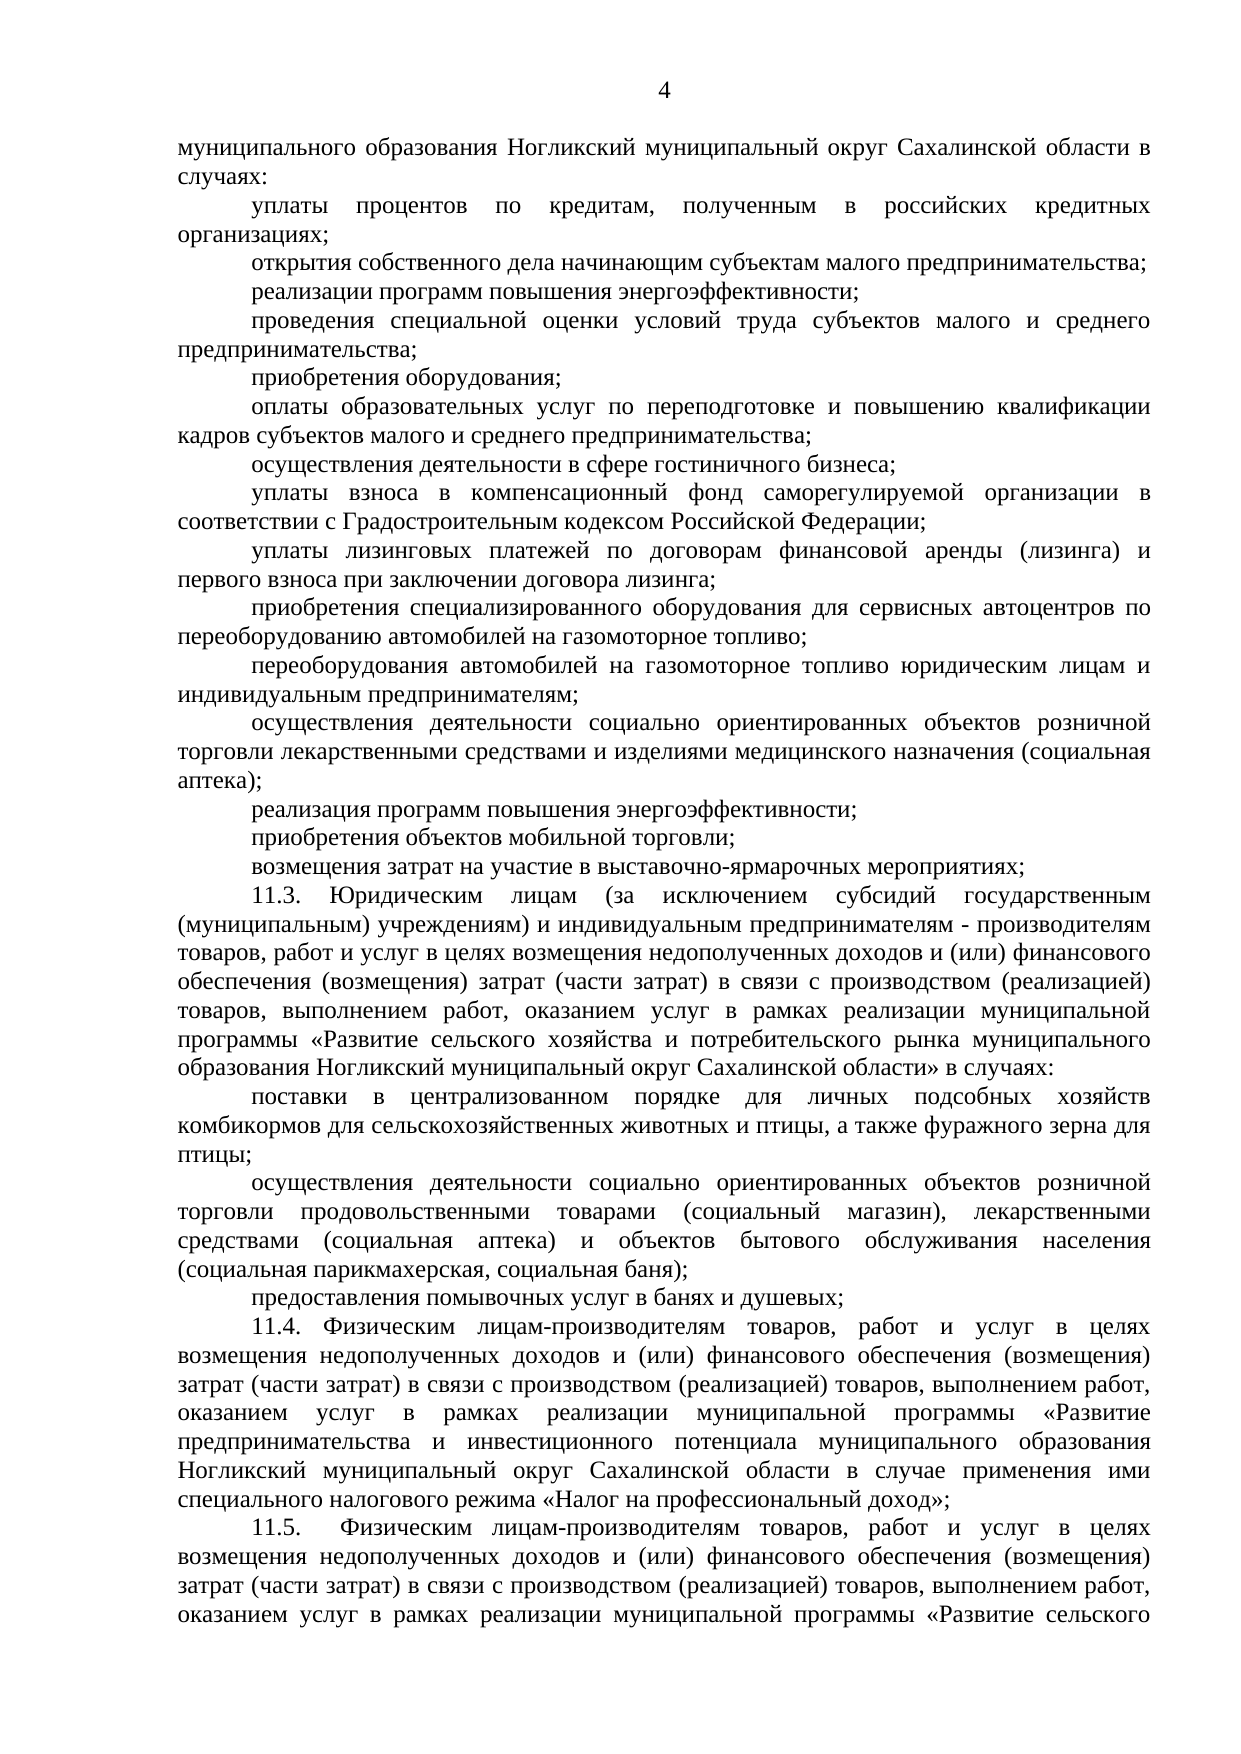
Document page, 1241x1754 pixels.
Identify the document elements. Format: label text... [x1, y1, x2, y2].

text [177, 132, 1152, 190]
text приобретения оборудования; [177, 362, 1152, 391]
text оплаты образовательных услуг по переподготовке и повышению квалификации кадров субъектов малого и среднего предпринимательства; [177, 391, 1152, 449]
text предоставления помывочных услуг в банях и душевых; [177, 1282, 1152, 1311]
text реализации программ повышения энергоэффективности; [177, 276, 1152, 305]
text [177, 1512, 1152, 1627]
text приобретения объектов мобильной торговли; [177, 822, 1152, 851]
text осуществления деятельности социально ориентированных объектов розничной торговли лекарственными средствами и изделиями медицинского назначения (социальная аптека); [177, 707, 1152, 794]
text приобретения специализированного оборудования для сервисных автоцентров по переоборудованию автомобилей на газомоторное топливо; [177, 592, 1152, 650]
text осуществления деятельности в сфере гостиничного бизнеса; [177, 449, 1152, 477]
text 11.4. Физическим лицам-производителям товаров, работ и услуг в целях возмещения недополученных доходов и (или) финансового обеспечения (возмещения) затрат (части затрат) в связи с производством (реализацией) товаров, выполнением работ, оказанием услуг в рамках реализации муниципальной программы «Развитие предпринимательства и инвестиционного потенциала муниципального образования Ногликский муниципальный округ Сахалинской области в случае применения ими специального налогового режима «Налог на профессиональный доход»; [177, 1311, 1152, 1512]
text уплаты процентов по кредитам, полученным в российских кредитных организациях; [177, 190, 1152, 247]
text осуществления деятельности социально ориентированных объектов розничной торговли продовольственными товарами (социальный магазин), лекарственными средствами (социальная аптека) и объектов бытового обслуживания населения (социальная парикмахерская, социальная баня); [177, 1167, 1152, 1282]
text уплаты взноса в компенсационный фонд саморегулируемой организации в соответствии с Градостроительным кодексом Российской Федерации; [177, 477, 1152, 535]
text поставки в централизованном порядке для личных подсобных хозяйств комбикормов для сельскохозяйственных животных и птицы, а также фуражного зерна для птицы; [177, 1081, 1152, 1167]
text 11.3. Юридическим лицам (за исключением субсидий государственным (муниципальным) учреждениям) и индивидуальным предпринимателям - производителям товаров, работ и услуг в целях возмещения недополученных доходов и (или) финансового обеспечения (возмещения) затрат (части затрат) в связи с производством (реализацией) товаров, выполнением работ, оказанием услуг в рамках реализации муниципальной программы «Развитие сельского хозяйства и потребительского рынка муниципального образования Ногликский муниципальный округ Сахалинской области» в случаях: [177, 880, 1152, 1081]
text переоборудования автомобилей на газомоторное топливо юридическим лицам и индивидуальным предпринимателям; [177, 650, 1152, 707]
text проведения специальной оценки условий труда субъектов малого и среднего предпринимательства; [177, 305, 1152, 362]
text открытия собственного дела начинающим субъектам малого предпринимательства; [177, 247, 1152, 276]
text реализация программ повышения энергоэффективности; [177, 794, 1152, 822]
text уплаты лизинговых платежей по договорам финансовой аренды (лизинга) и первого взноса при заключении договора лизинга; [177, 535, 1152, 592]
text возмещения затрат на участие в выставочно-ярмарочных мероприятиях; [177, 851, 1152, 880]
